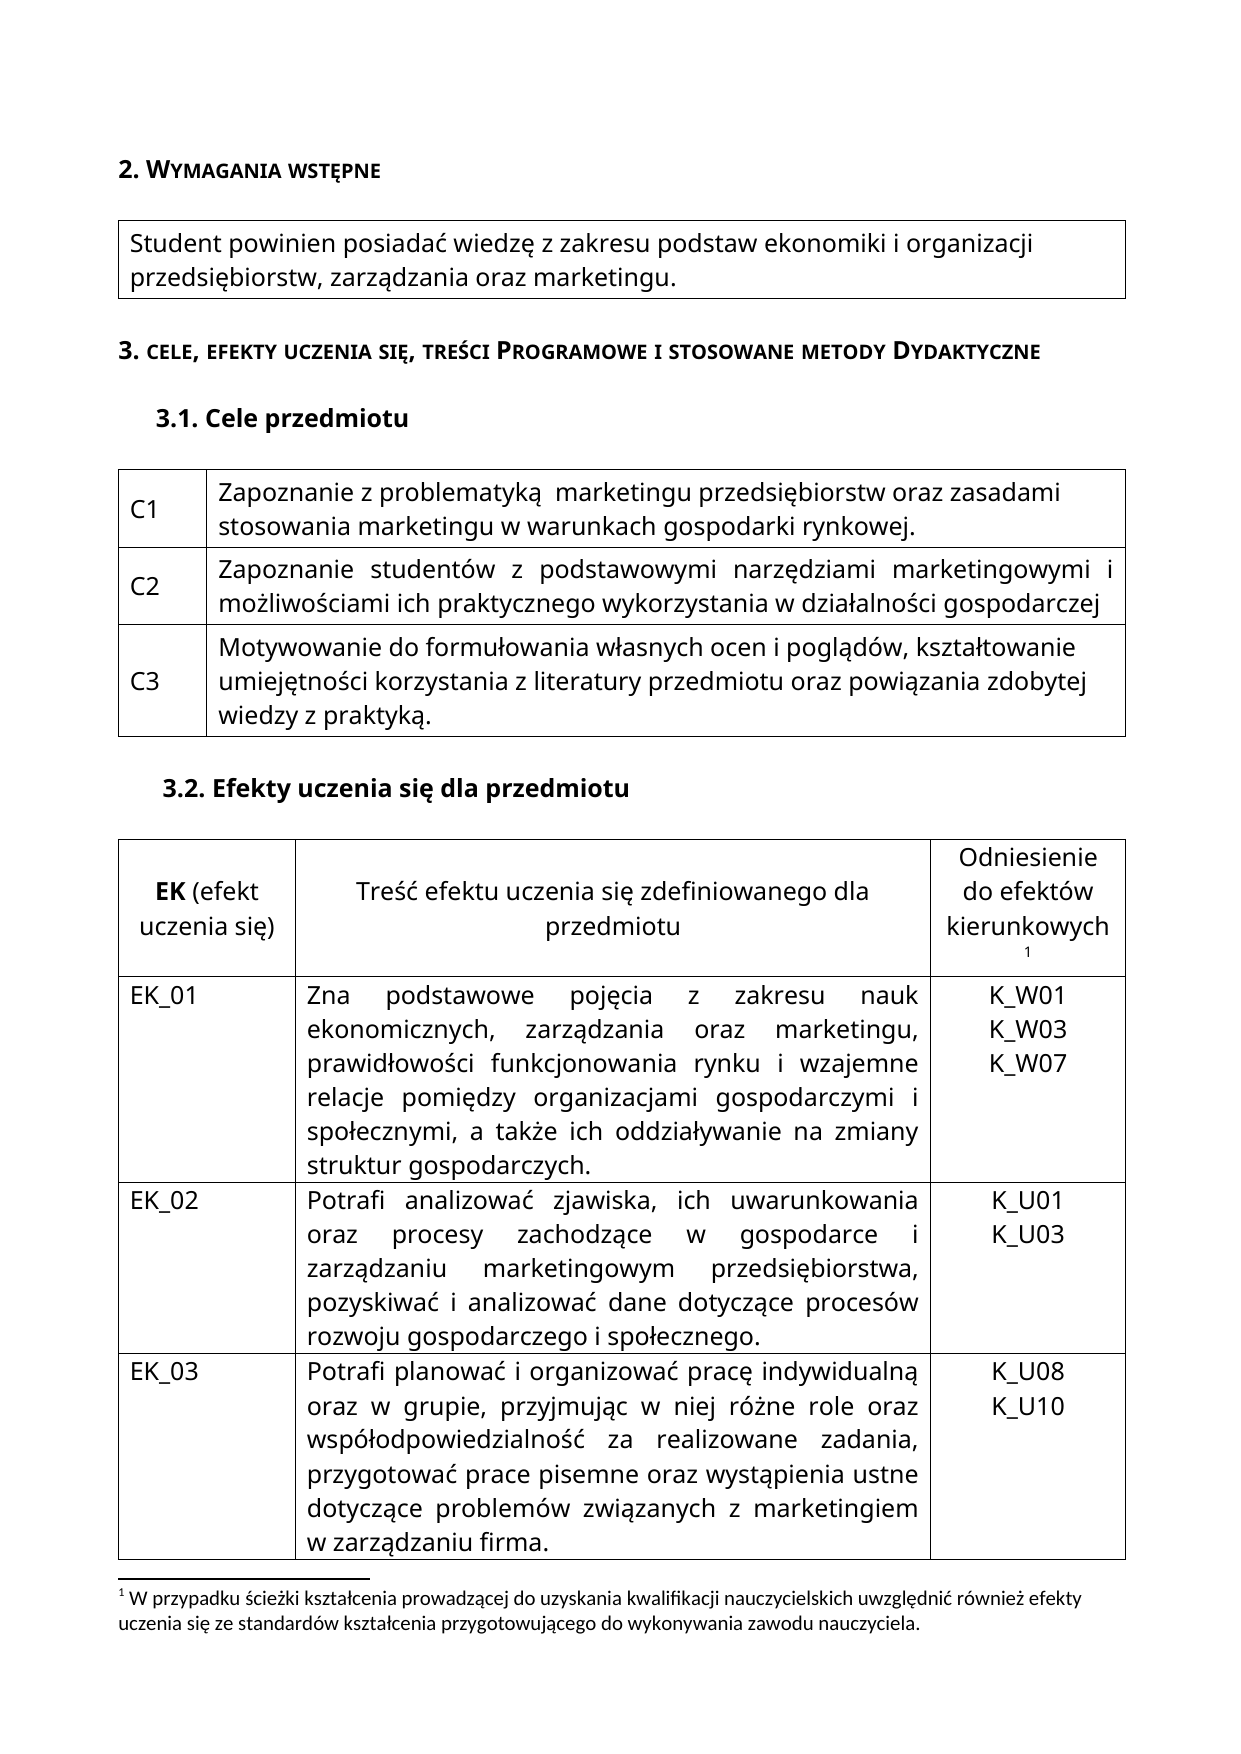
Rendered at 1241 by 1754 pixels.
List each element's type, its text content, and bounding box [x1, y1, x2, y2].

text 3. cele, efekty uczenia się, treści Programowe i stosowane metody Dydaktyczne [118, 333, 1122, 367]
table_cell EK_01 [119, 977, 295, 1182]
table_cell EK_02 [119, 1183, 295, 1353]
table_cell C2 [119, 548, 206, 624]
table_cell Motywowanie do formułowania własnych ocen i poglądów, kształtowanie umiejętności korzystania z literatury przedmiotu oraz powiązania zdobytej wiedzy z praktyką. [207, 625, 1125, 736]
table_header Treść efektu uczenia się zdefiniowanego dla przedmiotu [296, 840, 930, 976]
table_cell EK_03 [119, 1354, 295, 1558]
table_cell K_U01 K_U03 [931, 1183, 1125, 1353]
table_header C1 [119, 470, 206, 547]
table_header Odniesienie do efektów kierunkowych [931, 840, 1125, 976]
text 3.1. Cele przedmiotu [156, 401, 1122, 435]
table_cell Zna podstawowe pojęcia z zakresu nauk ekonomicznych, zarządzania oraz marketingu, prawidłowości funkcjonowania rynku i wzajemne relacje pomiędzy organizacjami gospodarczymi i społecznymi, a także ich oddziaływanie na zmiany struktur gospodarczych. [296, 977, 930, 1182]
table_cell Potrafi planować i organizować pracę indywidualną oraz w grupie, przyjmując w niej różne role oraz współodpowiedzialność za realizowane zadania, przygotować prace pisemne oraz wystąpienia ustne dotyczące problemów związanych z marketingiem w zarządzaniu firma. [296, 1354, 930, 1558]
table_cell K_U08 K_U10 [931, 1354, 1125, 1558]
table_header EK (efekt uczenia się) [119, 840, 295, 976]
table_header Zapoznanie z problematyką marketingu przedsiębiorstw oraz zasadami stosowania marketingu w warunkach gospodarki rynkowej. [207, 470, 1125, 547]
table_cell Zapoznanie studentów z podstawowymi narzędziami marketingowymi i możliwościami ich praktycznego wykorzystania w działalności gospodarczej [207, 548, 1125, 624]
table_cell K_W01 K_W03 K_W07 [931, 977, 1125, 1182]
table_cell C3 [119, 625, 206, 736]
text 2. Wymagania wstępne [118, 152, 1122, 186]
text 3.2. Efekty uczenia się dla przedmiotu [162, 771, 1122, 805]
table_cell Potrafi analizować zjawiska, ich uwarunkowania oraz procesy zachodzące w gospodarce i zarządzaniu marketingowym przedsiębiorstwa, pozyskiwać i analizować dane dotyczące procesów rozwoju gospodarczego i społecznego. [296, 1183, 930, 1353]
table_header Student powinien posiadać wiedzę z zakresu podstaw ekonomiki i organizacji przedsiębiorstw, zarządzania oraz marketingu. [119, 221, 1125, 298]
